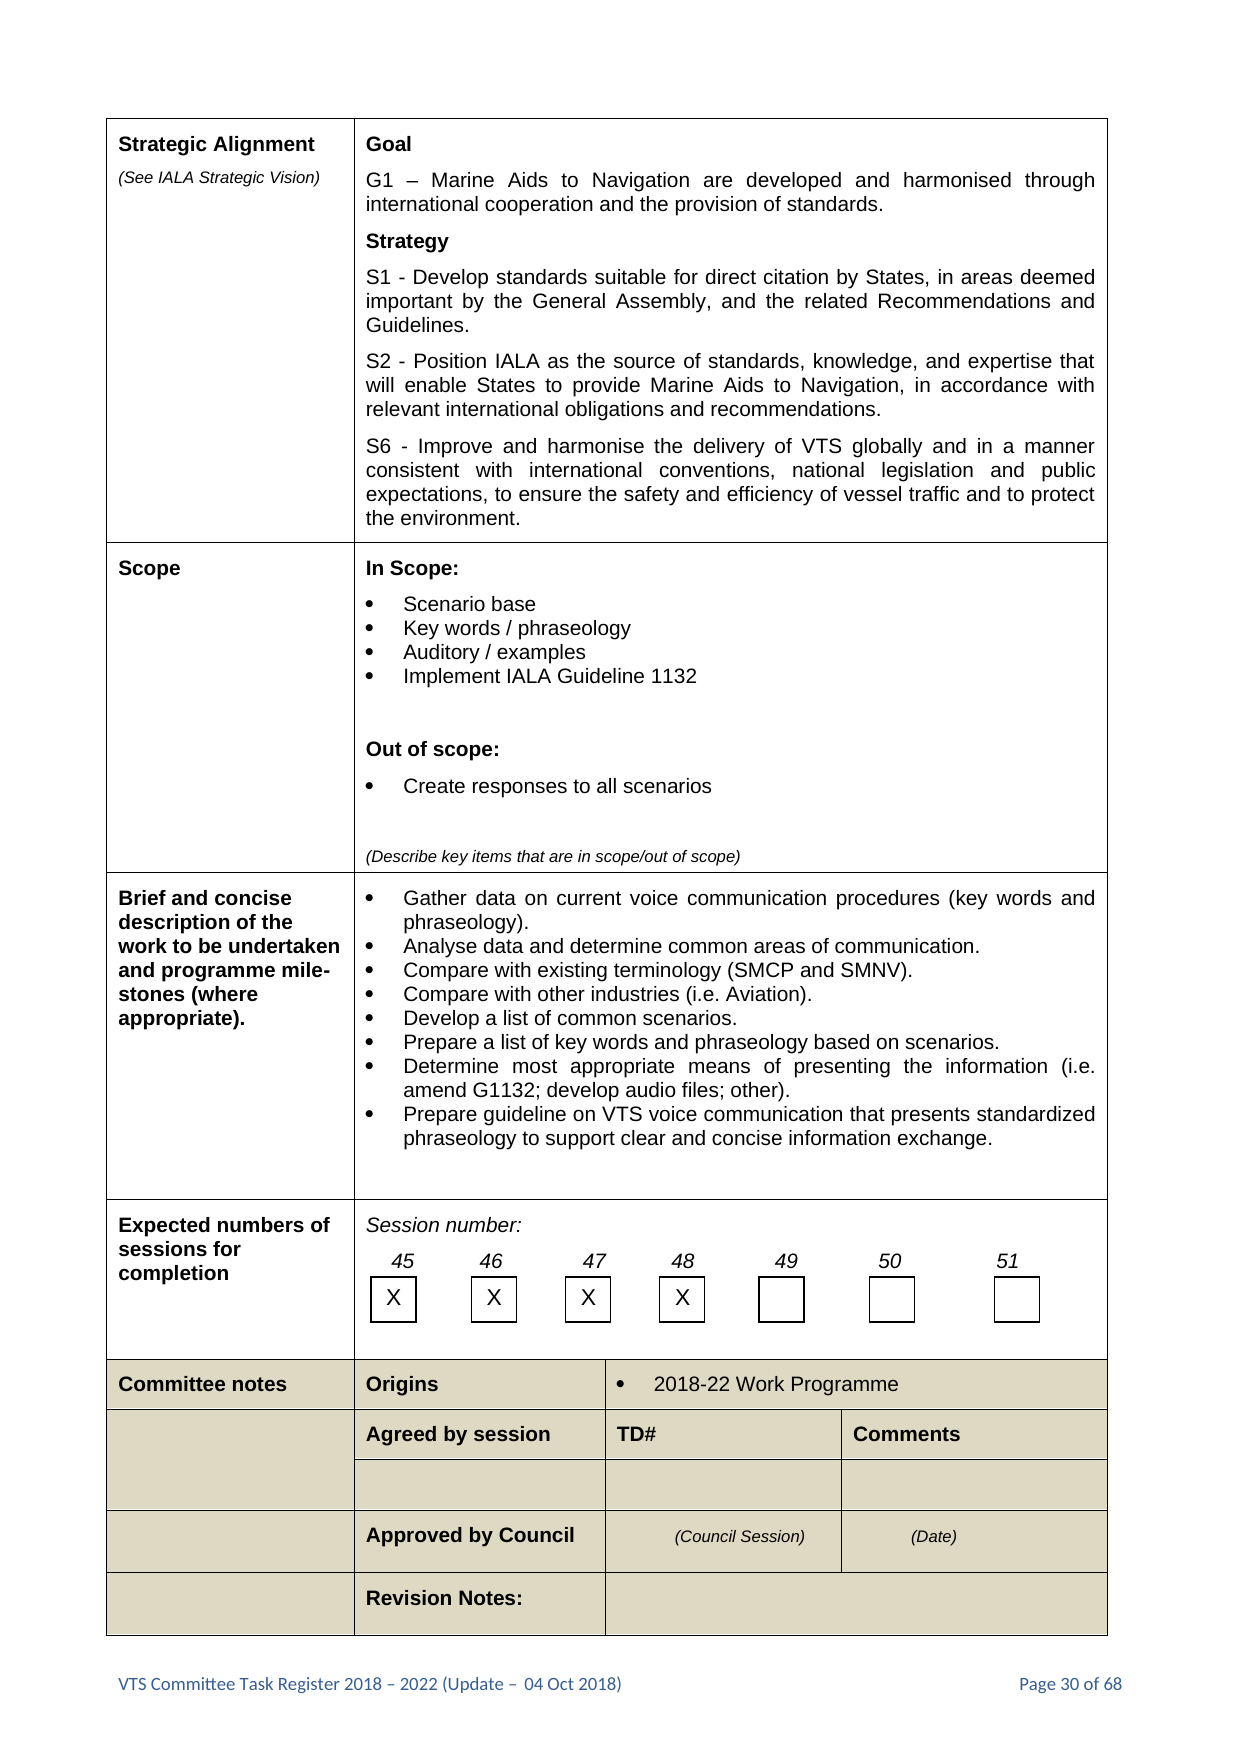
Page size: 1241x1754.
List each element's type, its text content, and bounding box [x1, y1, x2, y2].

table_cell Committee notes [107, 1360, 354, 1408]
table_cell Scope [107, 543, 354, 872]
table_cell [107, 1573, 354, 1634]
table_cell Comments [842, 1410, 1107, 1458]
table_cell [606, 1460, 841, 1509]
table_cell Gather data on current voice communication procedures (key words and phraseology). Analyse data and determine common areas of communication. Compare with existing terminology (SMCP and SMNV). Compare with other industries (i.e. Aviation). Develop a list of common scenarios. Prepare a list of key words and phraseology based on scenarios. Determine most appropriate means of presenting the information (i.e. amend G1132; develop audio files; other). Prepare guideline on VTS voice communication that presents standardized phraseology to support clear and concise information exchange. [355, 873, 1107, 1199]
table_cell (Date) [842, 1511, 1107, 1572]
table_cell In Scope: Scenario base Key words / phraseology Auditory / examples Implement IALA Guideline 1132 Out of scope: Create responses to all scenarios (Describe key items that are in scope/out of scope) [355, 543, 1107, 872]
table_cell TD# [606, 1410, 841, 1458]
table_cell (Council Session) [606, 1511, 841, 1572]
table_cell Brief and concise description of the work to be undertaken and programme milestones (where appropriate). [107, 873, 354, 1199]
table_cell [606, 1573, 1107, 1634]
table_cell Strategic Alignment (See IALA Strategic Vision) [107, 119, 354, 542]
table_cell Session number: 45 46 47 48 49 50 51 [355, 1200, 1107, 1358]
table_cell [107, 1410, 354, 1509]
table_cell [107, 1511, 354, 1572]
table_cell Agreed by session [355, 1410, 605, 1458]
table_cell [355, 1460, 605, 1509]
table_cell Goal G1 – Marine Aids to Navigation are developed and harmonised through international cooperation and the provision of standards. Strategy S1 - Develop standards suitable for direct citation by States, in areas deemed important by the General Assembly, and the related Recommendations and Guidelines. S2 - Position IALA as the source of standards, knowledge, and expertise that will enable States to provide Marine Aids to Navigation, in accordance with relevant international obligations and recommendations. S6 - Improve and harmonise the delivery of VTS globally and in a manner consistent with international conventions, national legislation and public expectations, to ensure the safety and efficiency of vessel traffic and to protect the environment. [355, 119, 1107, 542]
table_cell Revision Notes: [355, 1573, 605, 1634]
table_cell Expected numbers of sessions for completion [107, 1200, 354, 1358]
table_cell Approved by Council [355, 1511, 605, 1572]
table_cell 2018-22 Work Programme [606, 1360, 1107, 1408]
table_cell [842, 1460, 1107, 1509]
table_cell Origins [355, 1360, 605, 1408]
